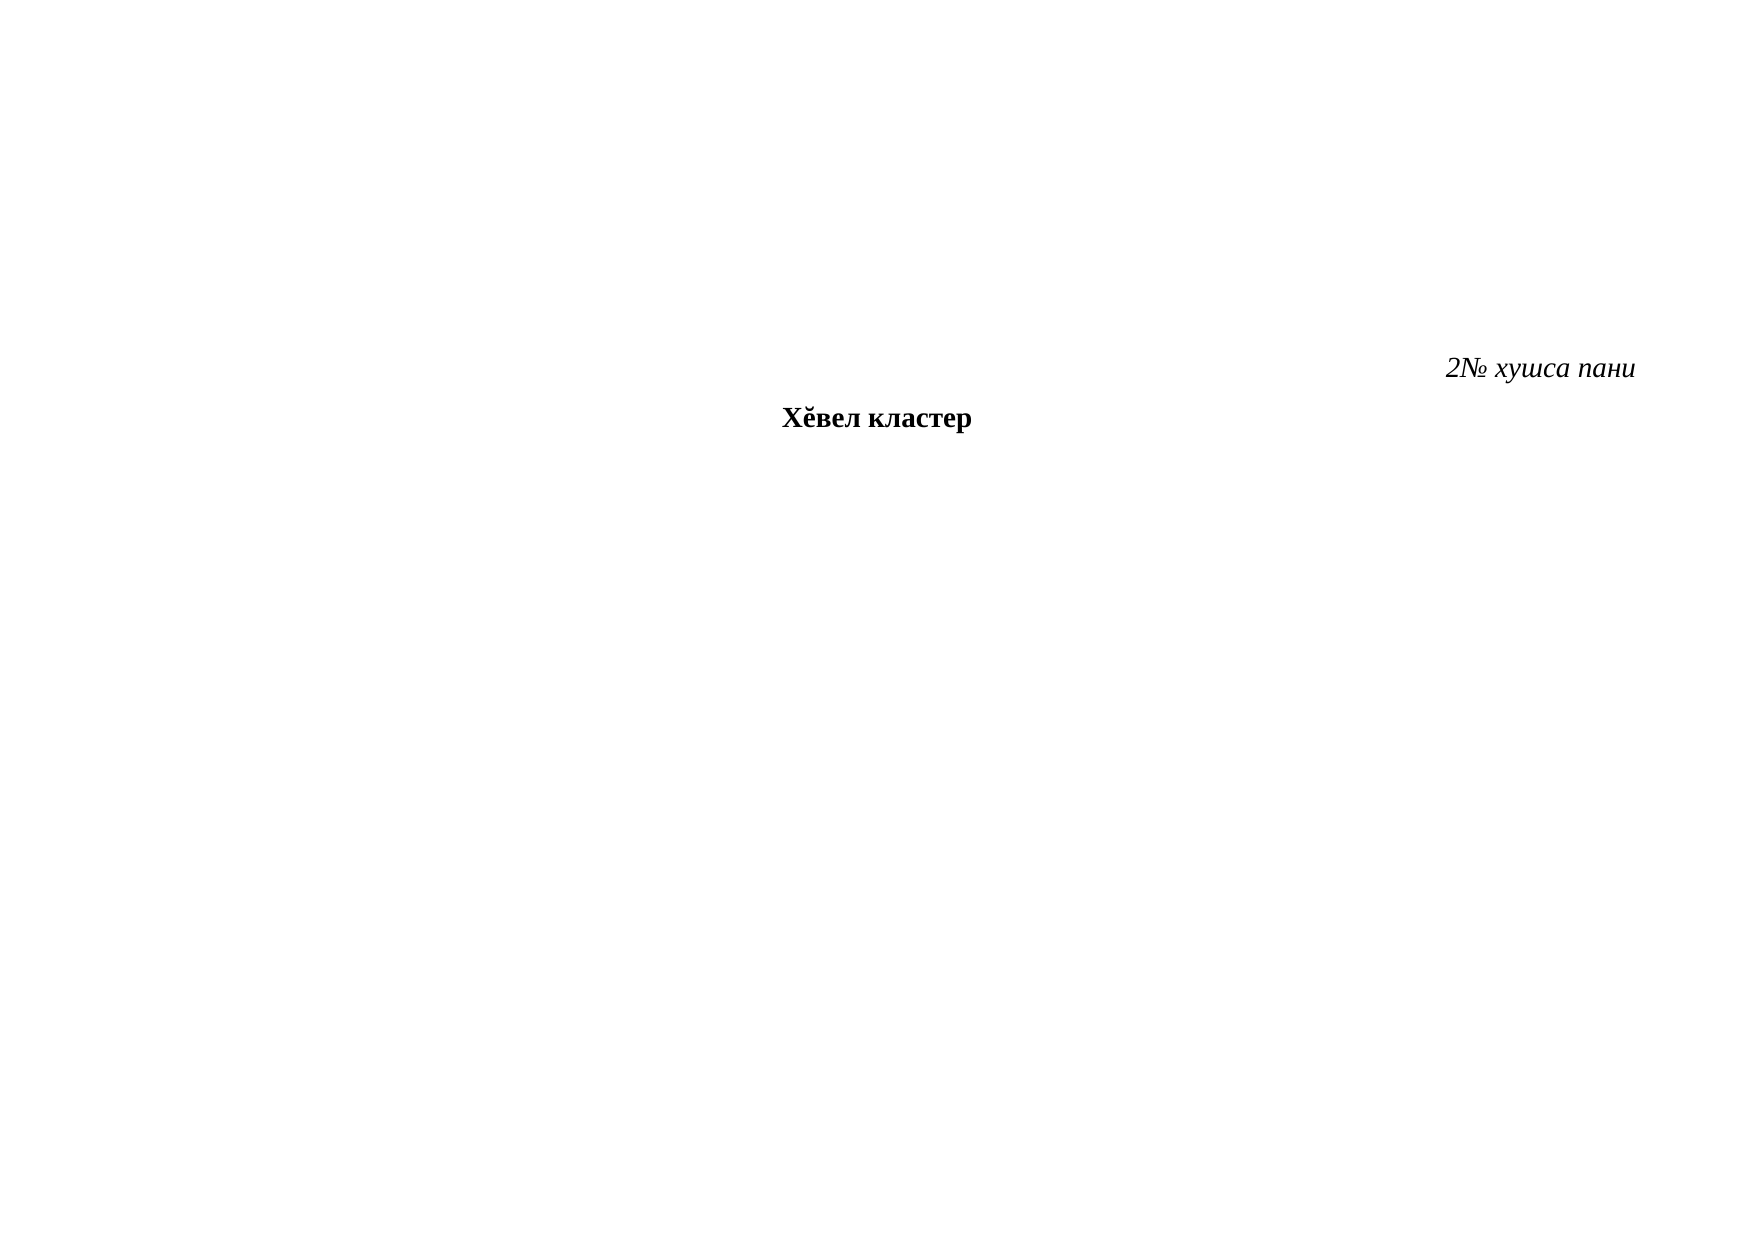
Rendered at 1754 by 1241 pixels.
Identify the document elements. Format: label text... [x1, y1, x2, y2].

text Хĕвел кластер [118, 400, 1636, 433]
text 2№ хушса пани [118, 350, 1636, 383]
